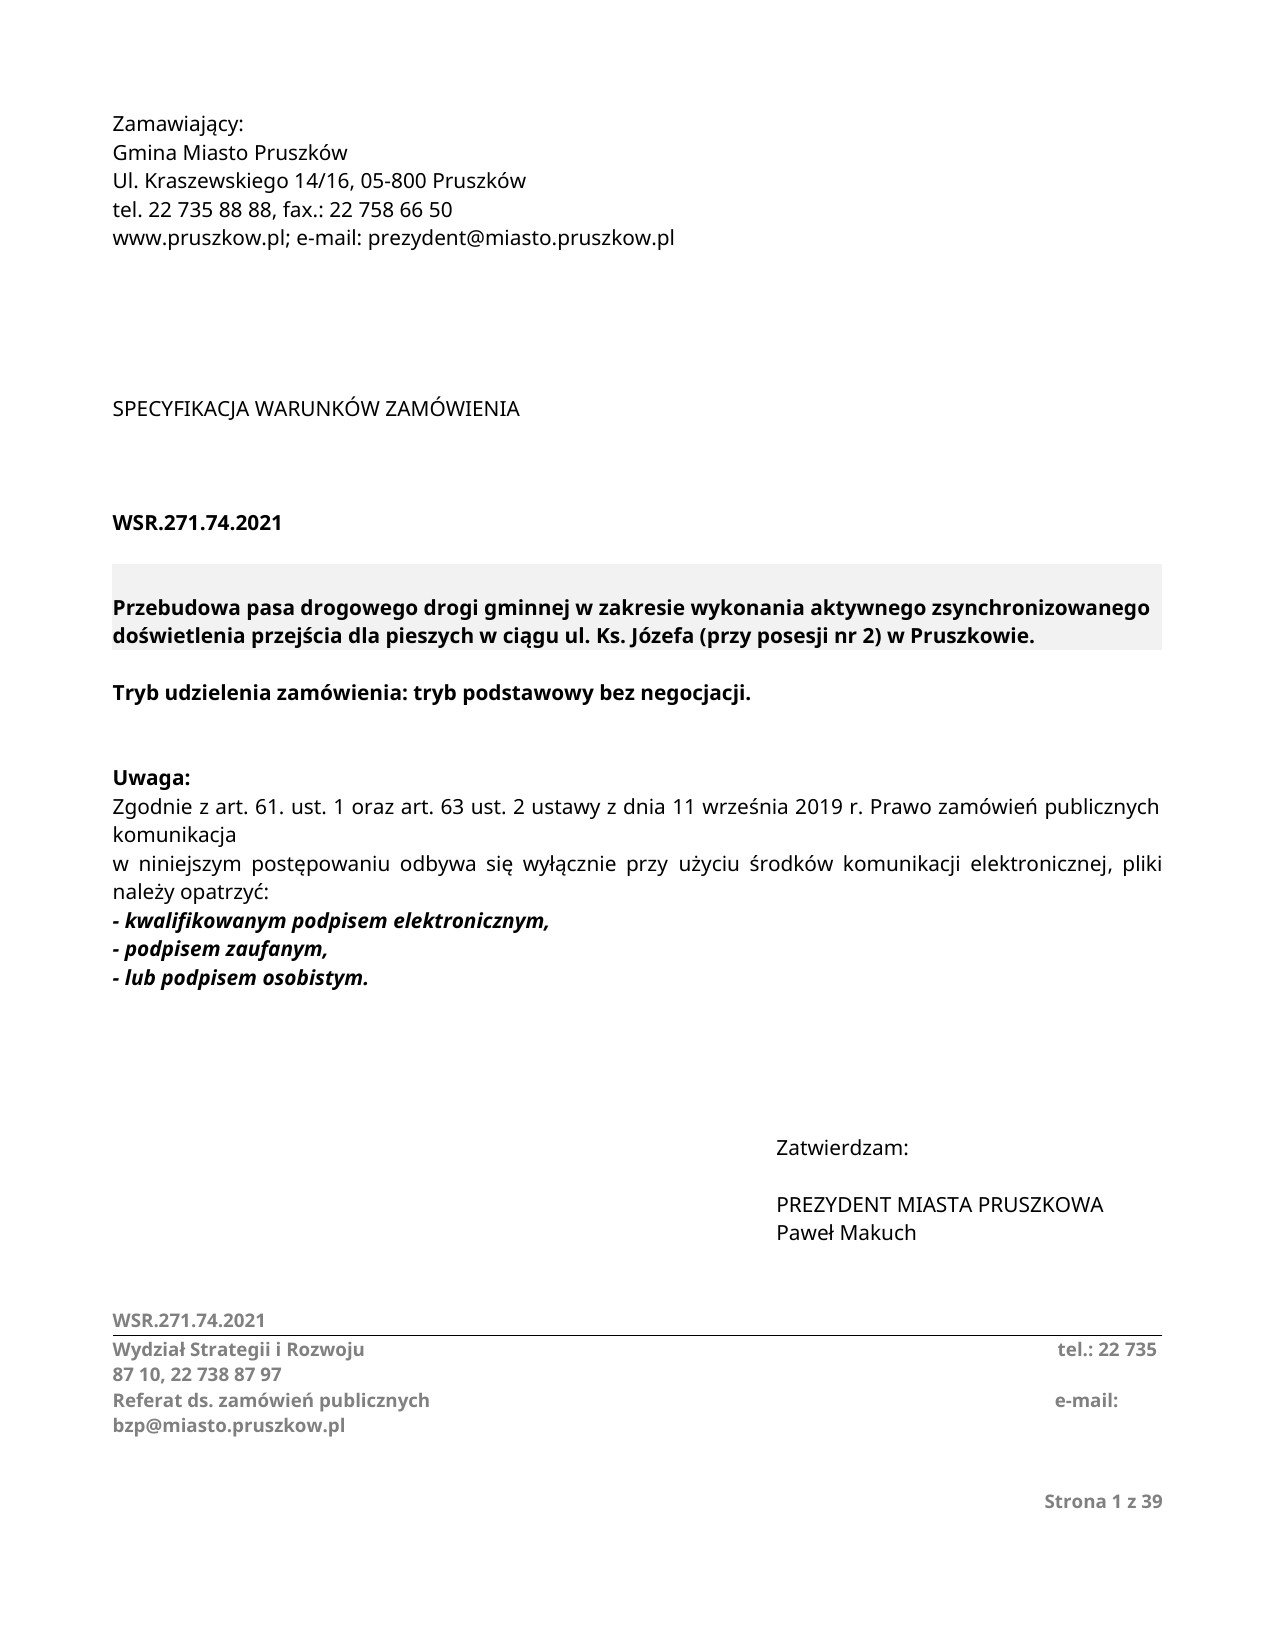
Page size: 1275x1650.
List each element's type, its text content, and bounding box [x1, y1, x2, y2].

text WSR.271.74.2021 [112, 508, 1162, 536]
text PREZYDENT MIASTA PRUSZKOWA [702, 1190, 1162, 1218]
text www.pruszkow.pl; e-mail: prezydent@miasto.pruszkow.pl [112, 223, 1162, 252]
text Przebudowa pasa drogowego drogi gminnej w zakresie wykonania aktywnego zsynchronizowanego doświetlenia przejścia dla pieszych w ciągu ul. Ks. Józefa (przy posesji nr 2) w Pruszkowie. [112, 593, 1162, 650]
text Tryb udzielenia zamówienia: tryb podstawowy bez negocjacji. [112, 678, 1162, 707]
text Gmina Miasto Pruszków [112, 138, 1162, 166]
text Zatwierdzam: [702, 1133, 1162, 1161]
text Zgodnie z art. 61. ust. 1 oraz art. 63 ust. 2 ustawy z dnia 11 września 2019 r. Prawo zamówień publicznych komunikacja [112, 792, 1162, 849]
text - podpisem zaufanym, [112, 934, 1162, 963]
text Paweł Makuch [702, 1218, 1162, 1247]
text Ul. Kraszewskiego 14/16, 05-800 Pruszków [112, 166, 1162, 195]
text Zamawiający: [112, 109, 1162, 138]
text - kwalifikowanym podpisem elektronicznym, [112, 906, 1162, 934]
text w niniejszym postępowaniu odbywa się wyłącznie przy użyciu środków komunikacji elektronicznej, pliki należy opatrzyć: [112, 849, 1162, 906]
text - lub podpisem osobistym. [112, 963, 1162, 991]
text tel. 22 735 88 88, fax.: 22 758 66 50 [112, 195, 1162, 223]
text SPECYFIKACJA WARUNKÓW ZAMÓWIENIA [112, 394, 1162, 422]
text Uwaga: [112, 763, 1162, 792]
